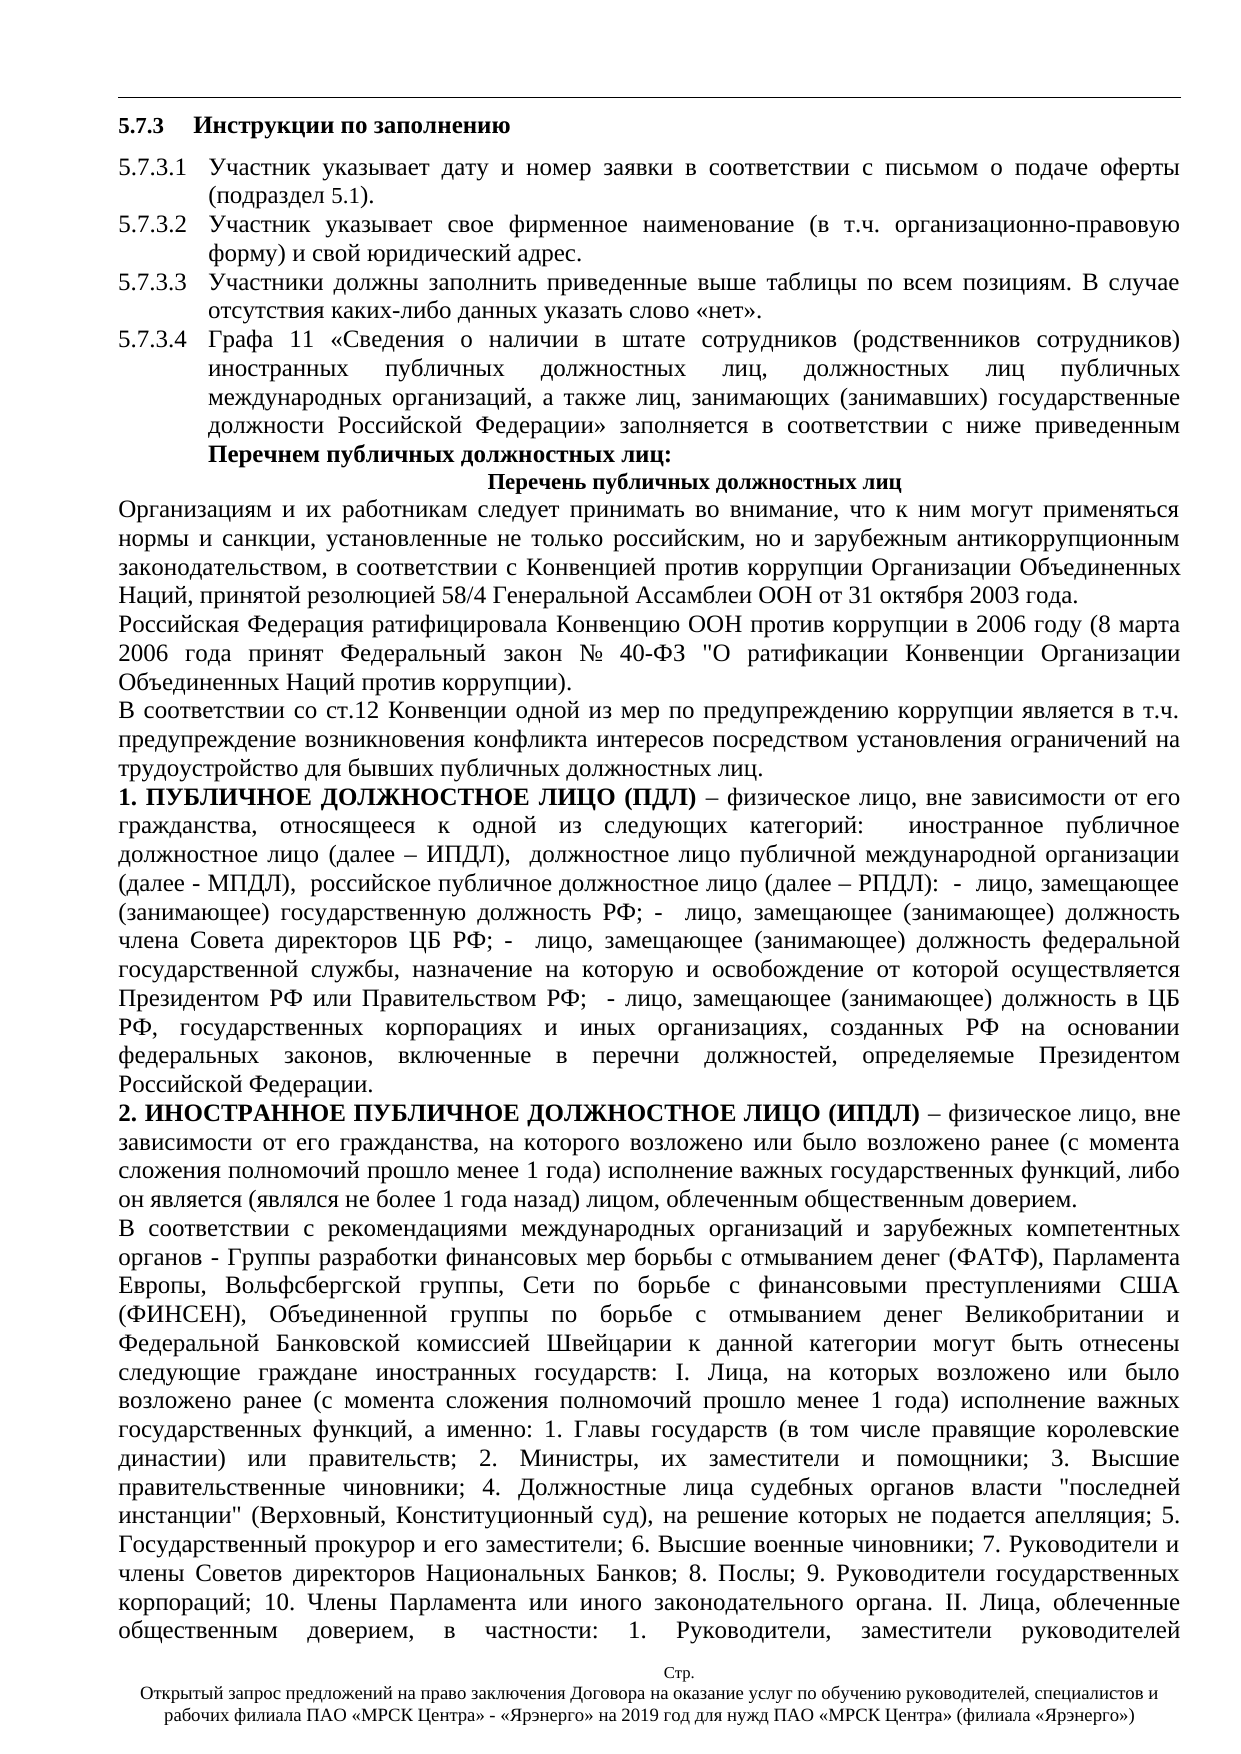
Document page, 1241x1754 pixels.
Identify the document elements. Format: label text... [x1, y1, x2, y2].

text В соответствии со ст.12 Конвенции одной из мер по предупреждению коррупции является в т.ч. предупреждение возникновения конфликта интересов посредством установления ограничений на трудоустройство для бывших публичных должностных лиц. [118, 696, 1181, 782]
text 1. ПУБЛИЧНОЕ ДОЛЖНОСТНОЕ ЛИЦО (ПДЛ) – физическое лицо, вне зависимости от его гражданства, относящееся к одной из следующих категорий: иностранное публичное должностное лицо (далее – ИПДЛ), должностное лицо публичной международной организации (далее - МПДЛ), российское публичное должностное лицо (далее – РПДЛ): - лицо, замещающее (занимающее) государственную должность РФ; - лицо, замещающее (занимающее) должность члена Совета директоров ЦБ РФ; - лицо, замещающее (занимающее) должность федеральной государственной службы, назначение на которую и освобождение от которой осуществляется Президентом РФ или Правительством РФ; - лицо, замещающее (занимающее) должность в ЦБ РФ, государственных корпорациях и иных организациях, созданных РФ на основании федеральных законов, включенные в перечни должностей, определяемые Президентом Российской Федерации. [118, 782, 1181, 1098]
list Участник указывает дату и номер заявки в соответствии с письмом о подаче оферты (подраздел 5.1). [118, 152, 1181, 209]
list Участник указывает свое фирменное наименование (в т.ч. организационно-правовую форму) и свой юридический адрес. [118, 209, 1181, 267]
text Российская Федерация ратифицировала Конвенцию ООН против коррупции в 2006 году (8 марта 2006 года принят Федеральный закон № 40-ФЗ "О ратификации Конвенции Организации Объединенных Наций против коррупции). [118, 609, 1181, 696]
list Участники должны заполнить приведенные выше таблицы по всем позициям. В случае отсутствия каких-либо данных указать слово «нет». [118, 267, 1181, 324]
text Организациям и их работникам следует принимать во внимание, что к ним могут применяться нормы и санкции, установленные не только российским, но и зарубежным антикоррупционным законодательством, в соответствии с Конвенцией против коррупции Организации Объединенных Наций, принятой резолюцией 58/4 Генеральной Ассамблеи ООН от 31 октября 2003 года. [118, 494, 1181, 609]
list Перечень публичных должностных лиц [208, 468, 1181, 494]
list Графа 11 «Сведения о наличии в штате сотрудников (родственников сотрудников) иностранных публичных должностных лиц, должностных лиц публичных международных организаций, а также лиц, занимающих (занимавших) государственные должности Российской Федерации» заполняется в соответствии с ниже приведенным Перечнем публичных должностных лиц: [118, 324, 1181, 468]
text 2. ИНОСТРАННОЕ ПУБЛИЧНОЕ ДОЛЖНОСТНОЕ ЛИЦО (ИПДЛ) – физическое лицо, вне зависимости от его гражданства, на которого возложено или было возложено ранее (с момента сложения полномочий прошло менее 1 года) исполнение важных государственных функций, либо он является (являлся не более 1 года назад) лицом, облеченным общественным доверием. [118, 1098, 1181, 1213]
subtitle Инструкции по заполнению [118, 111, 1181, 139]
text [118, 1213, 1181, 1644]
